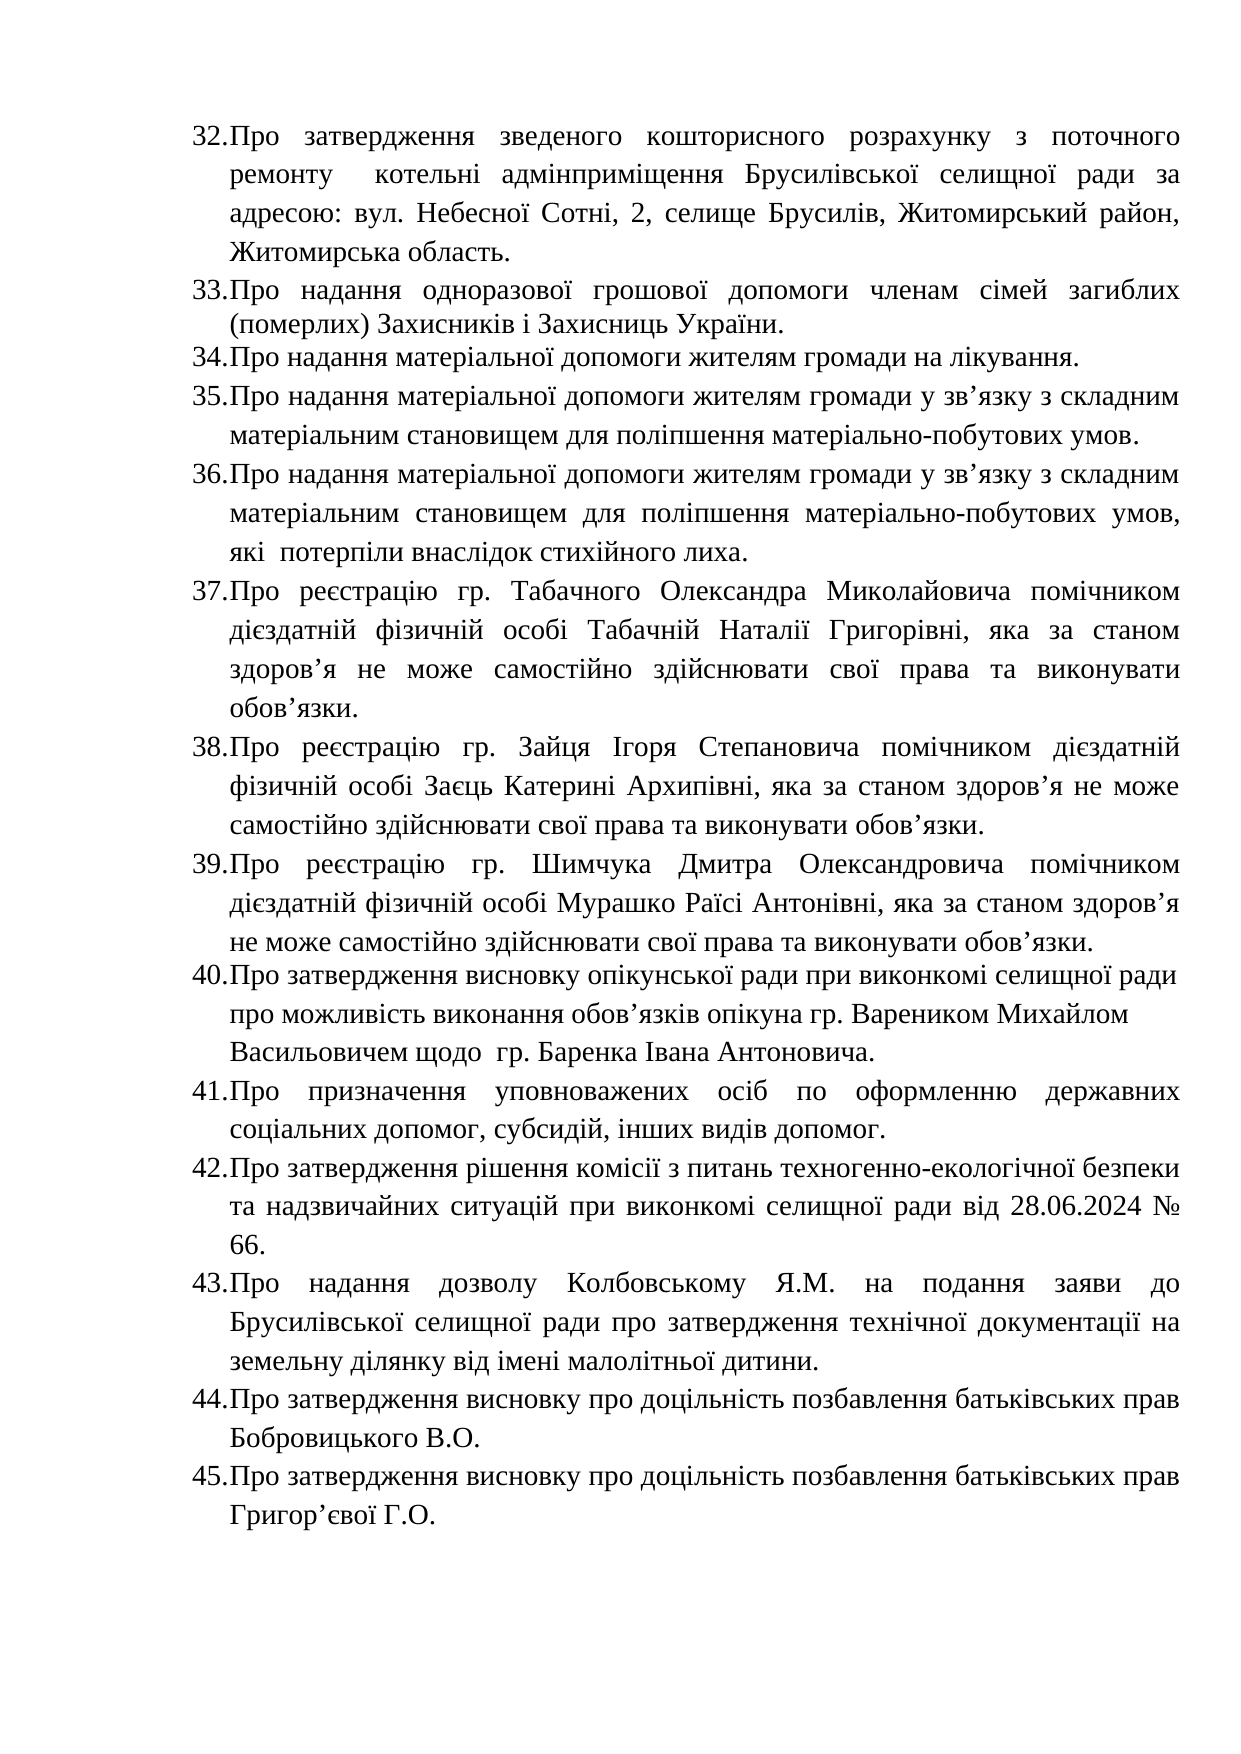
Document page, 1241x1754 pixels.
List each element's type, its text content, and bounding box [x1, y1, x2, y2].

list Про затвердження висновку про доцільність позбавлення батьківських прав Григор’євої Г.О. [192, 1458, 1181, 1530]
list Про затвердження висновку про доцільність позбавлення батьківських прав Бобровицького В.О. [192, 1381, 1181, 1453]
list Про надання дозволу Колбовському Я.М. на подання заяви до Брусилівської селищної ради про затвердження технічної документації на земельну ділянку від імені малолітньої дитини. [192, 1266, 1181, 1376]
list Про надання матеріальної допомоги жителям громади у зв’язку з складним матеріальним становищем для поліпшення матеріально-побутових умов. [192, 373, 1181, 451]
list Про затвердження зведеного кошторисного розрахунку з поточного ремонту котельні адмінприміщення Брусилівської селищної ради за адресою: вул. Небесної Сотні, 2, селище Брусилів, Житомирський район, Житомирська область. [192, 118, 1181, 267]
list Про надання матеріальної допомоги жителям громади на лікування. [192, 339, 1181, 373]
list Про затвердження висновку опікунської ради при виконкомі селищної ради про можливість виконання обов’язків опікуна гр. Вареником Михайлом Васильовичем щодо гр. Баренка Івана Антоновича. [192, 957, 1181, 1068]
list Про затвердження рішення комісії з питань техногенно-екологічної безпеки та надзвичайних ситуацій при виконкомі селищної ради від 28.06.2024 № 66. [192, 1150, 1181, 1261]
list Про реєстрацію гр. Табачного Олександра Миколайовича помічником дієздатній фізичній особі Табачній Наталії Григорівні, яка за станом здоров’я не може самостійно здійснювати свої права та виконувати обов’язки. [192, 568, 1181, 723]
list Про надання одноразової грошової допомоги членам сімей загиблих (померлих) Захисників і Захисниць України. [192, 272, 1181, 339]
list Про надання матеріальної допомоги жителям громади у зв’язку з складним матеріальним становищем для поліпшення матеріально-побутових умов, які потерпіли внаслідок стихійного лиха. [192, 451, 1181, 568]
list Про реєстрацію гр. Зайця Ігоря Степановича помічником дієздатній фізичній особі Заєць Катерині Архипівні, яка за станом здоров’я не може самостійно здійснювати свої права та виконувати обов’язки. [192, 723, 1181, 840]
list Про призначення уповноважених осіб по оформленню державних соціальних допомог, субсидій, інших видів допомог. [192, 1073, 1181, 1145]
list Про реєстрацію гр. Шимчука Дмитра Олександровича помічником дієздатній фізичній особі Мурашко Раїсі Антонівні, яка за станом здоров’я не може самостійно здійснювати свої права та виконувати обов’язки. [192, 840, 1181, 957]
